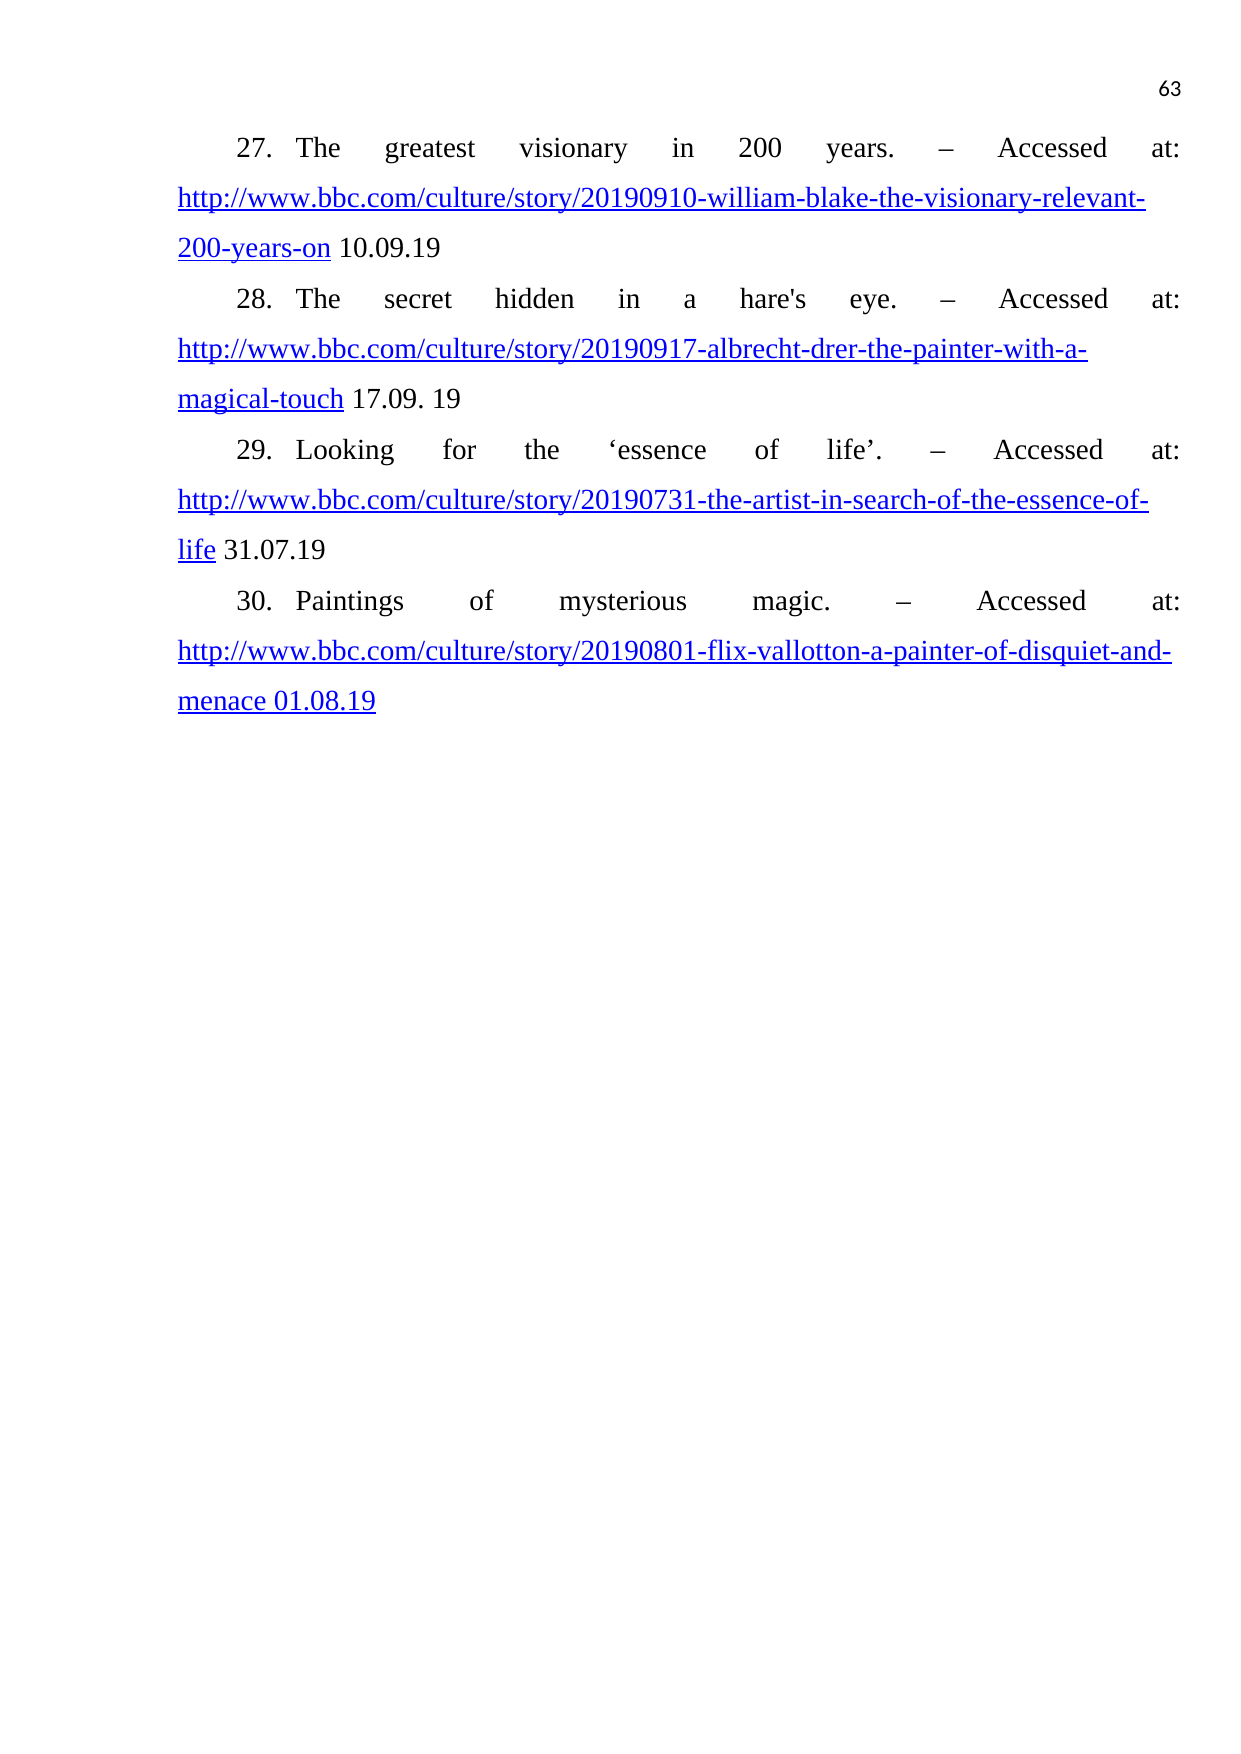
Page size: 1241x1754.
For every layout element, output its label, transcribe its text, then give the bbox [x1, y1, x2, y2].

list Looking for the ‘essence of life’. – Accessed at: http://www.bbc.com/culture/story/20190731-the-artist-in-search-of-the-essence-of-life 31.07.19 [177, 432, 1181, 566]
list The secret hidden in a hare's eye. – Accessed at: http://www.bbc.com/culture/story/20190917-albrecht-drer-the-painter-with-a-magical-touch 17.09. 19 [177, 281, 1181, 415]
list Paintings of mysterious magic. – Accessed at: http://www.bbc.com/culture/story/20190801-flix-vallotton-a-painter-of-disquiet-and-menace 01.08.19 [177, 583, 1181, 717]
list The greatest visionary in 200 years. – Accessed at: http://www.bbc.com/culture/story/20190910-william-blake-the-visionary-relevant-200-years-on 10.09.19 [177, 130, 1181, 264]
